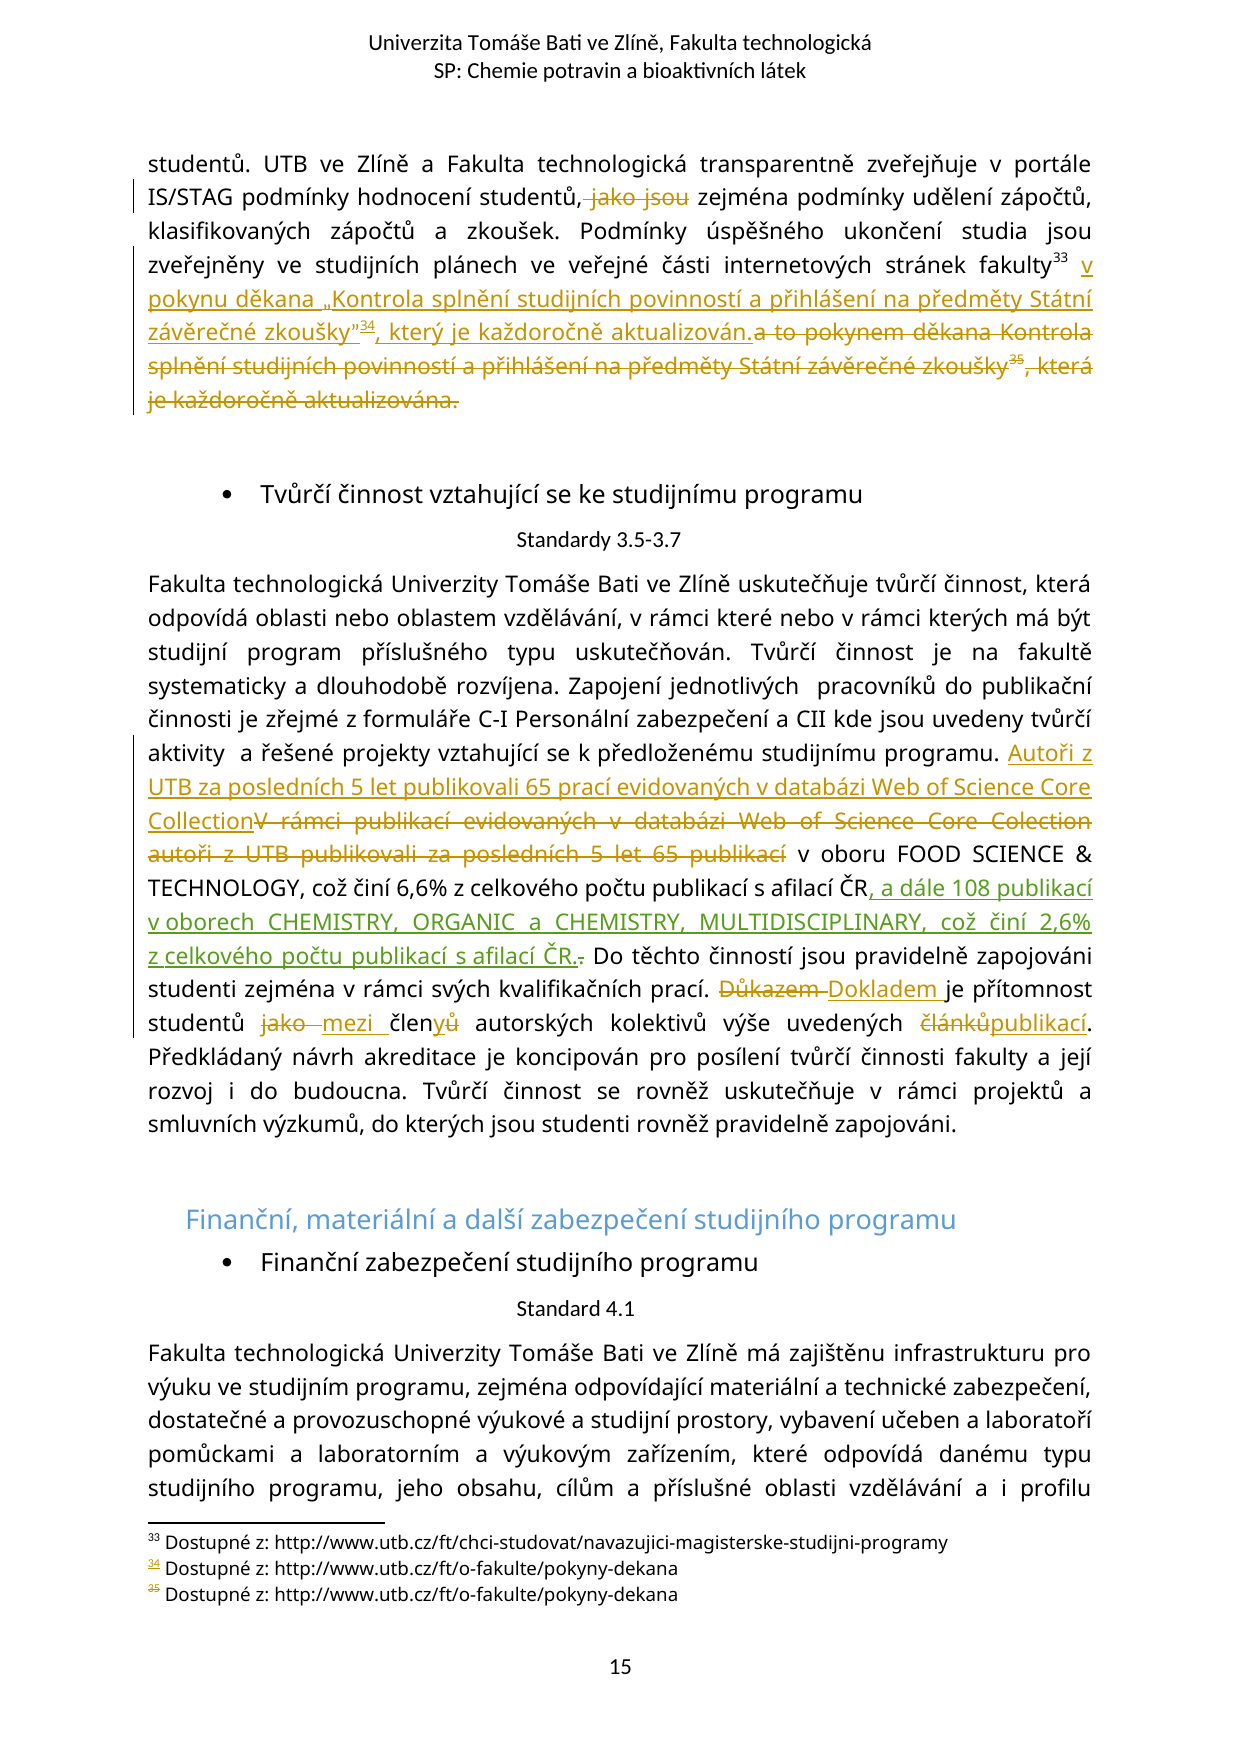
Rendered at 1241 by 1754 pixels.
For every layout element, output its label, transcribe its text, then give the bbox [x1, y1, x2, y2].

text Standard 4.1 [148, 1294, 1093, 1322]
subtitle Finanční zabezpečení studijního programu [223, 1245, 1093, 1279]
text Standardy 3.5-3.7 [148, 526, 1093, 554]
subtitle Tvůrčí činnost vztahující se ke studijnímu programu [223, 476, 1093, 510]
text Fakulta technologická Univerzity Tomáše Bati ve Zlíně uskutečňuje tvůrčí činnost, která odpovídá oblasti nebo oblastem vzdělávání, v rámci které nebo v rámci kterých má být studijní program příslušného typu uskutečňován. Tvůrčí činnost je na fakultě systematicky a dlouhodobě rozvíjena. Zapojení jednotlivých pracovníků do publikační činnosti je zřejmé z formuláře C-I Personální zabezpečení a CII kde jsou uvedeny tvůrčí aktivity a řešené projekty vztahující se k předloženému studijnímu programu. v oboru FOOD SCIENCE & TECHNOLOGY, což činí 6,6% z celkového počtu publikací s afilací ČR Do těchto činností jsou pravidelně zapojováni studenti zejména v rámci svých kvalifikačních prací. je přítomnost studentů člen autorských kolektivů výše uvedených . Předkládaný návrh akreditace je koncipován pro posílení tvůrčí činnosti fakulty a její rozvoj i do budoucna. Tvůrčí činnost se rovněž uskutečňuje v rámci projektů a smluvních výzkumů, do kterých jsou studenti rovněž pravidelně zapojováni. [148, 568, 1093, 1139]
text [148, 148, 1093, 309]
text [148, 1337, 1093, 1503]
subtitle Finanční, materiální a další zabezpečení studijního programu [185, 1201, 1093, 1238]
